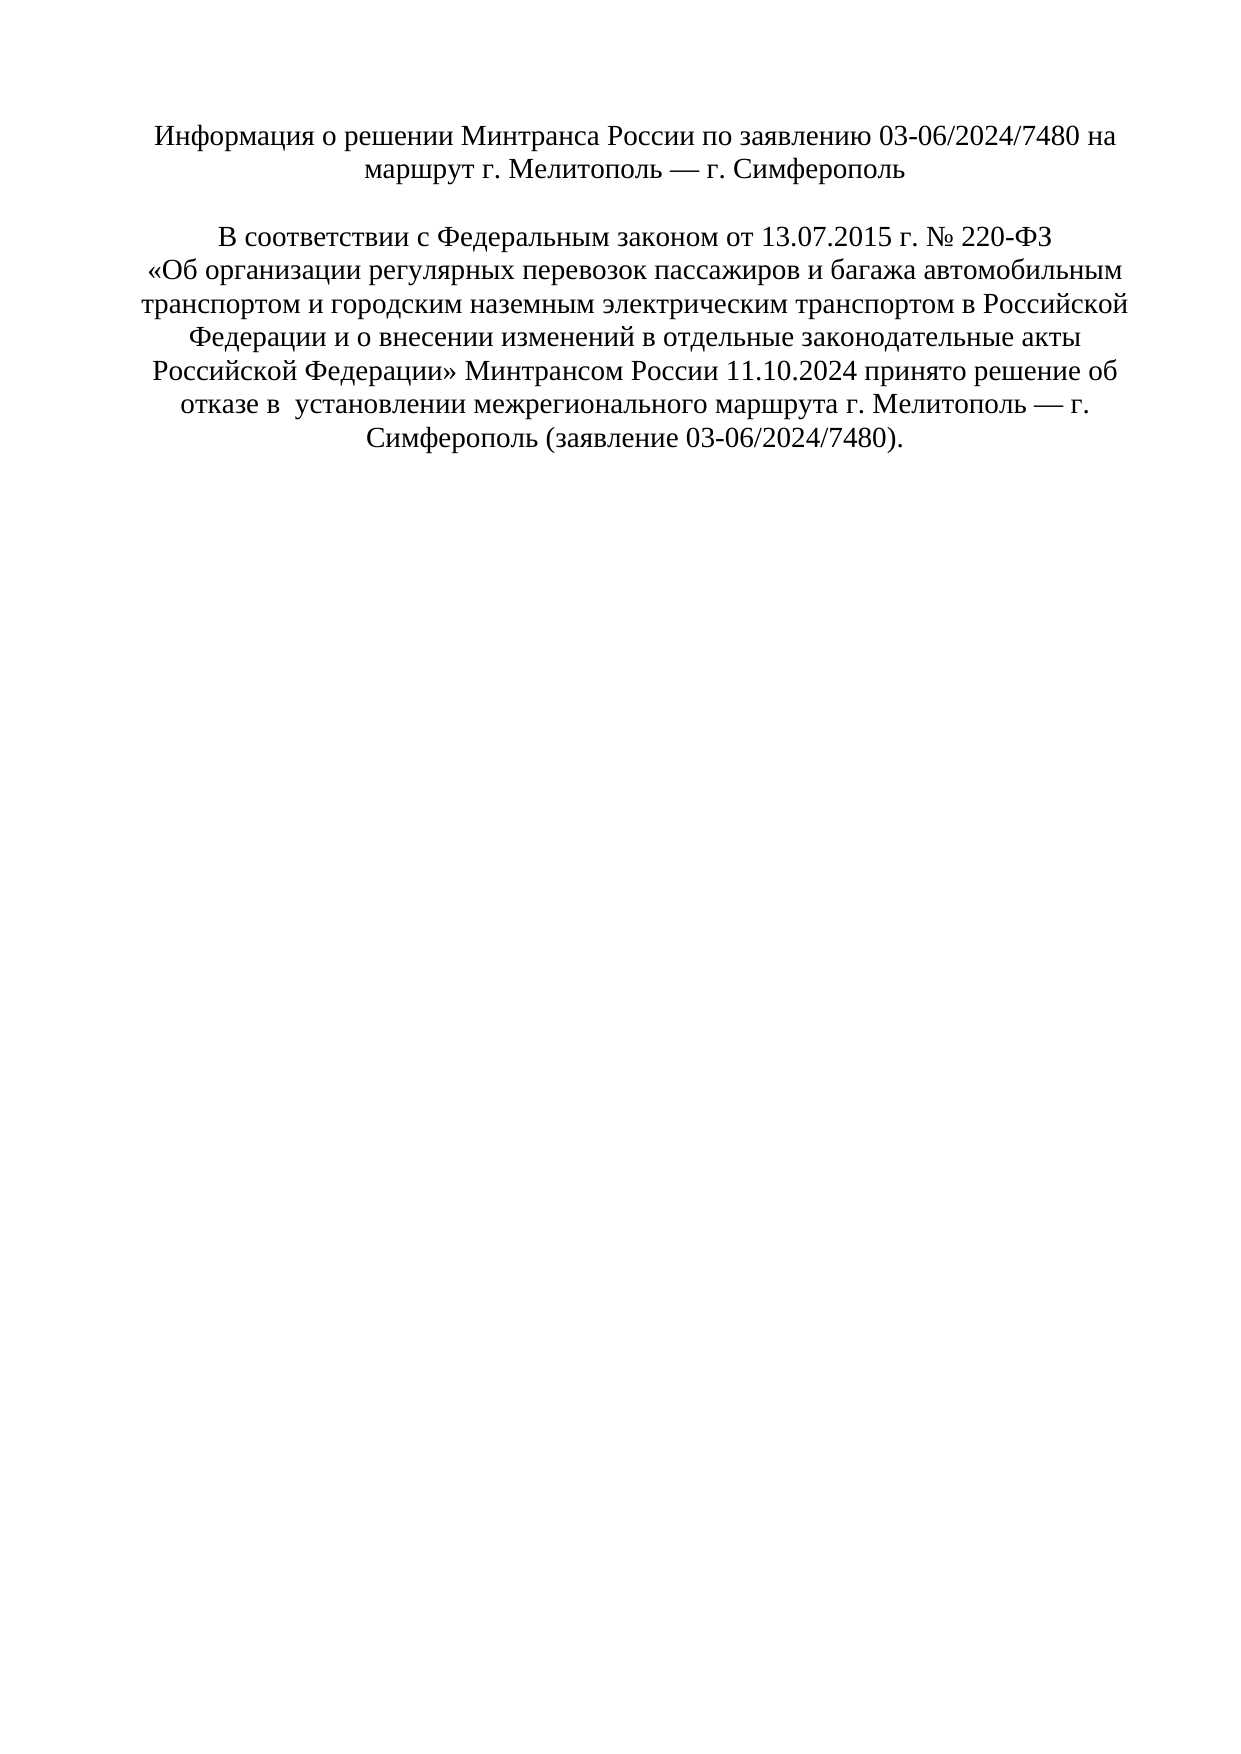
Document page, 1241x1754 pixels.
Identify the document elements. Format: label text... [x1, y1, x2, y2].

text В соответствии с Федеральным законом от 13.07.2015 г. № 220-ФЗ «Об организации регулярных перевозок пассажиров и багажа автомобильным транспортом и городским наземным электрическим транспортом в Российской Федерации и о внесении изменений в отдельные законодательные акты Российской Федерации» Минтрансом России 11.10.2024 принято решение об отказе в установлении межрегионального маршрута г. Мелитополь — г. Симферополь (заявление 03-06/2024/7480). [118, 219, 1152, 453]
text Информация о решении Минтранса России по заявлению 03-06/2024/7480 на маршрут г. Мелитополь — г. Симферополь [118, 118, 1152, 185]
